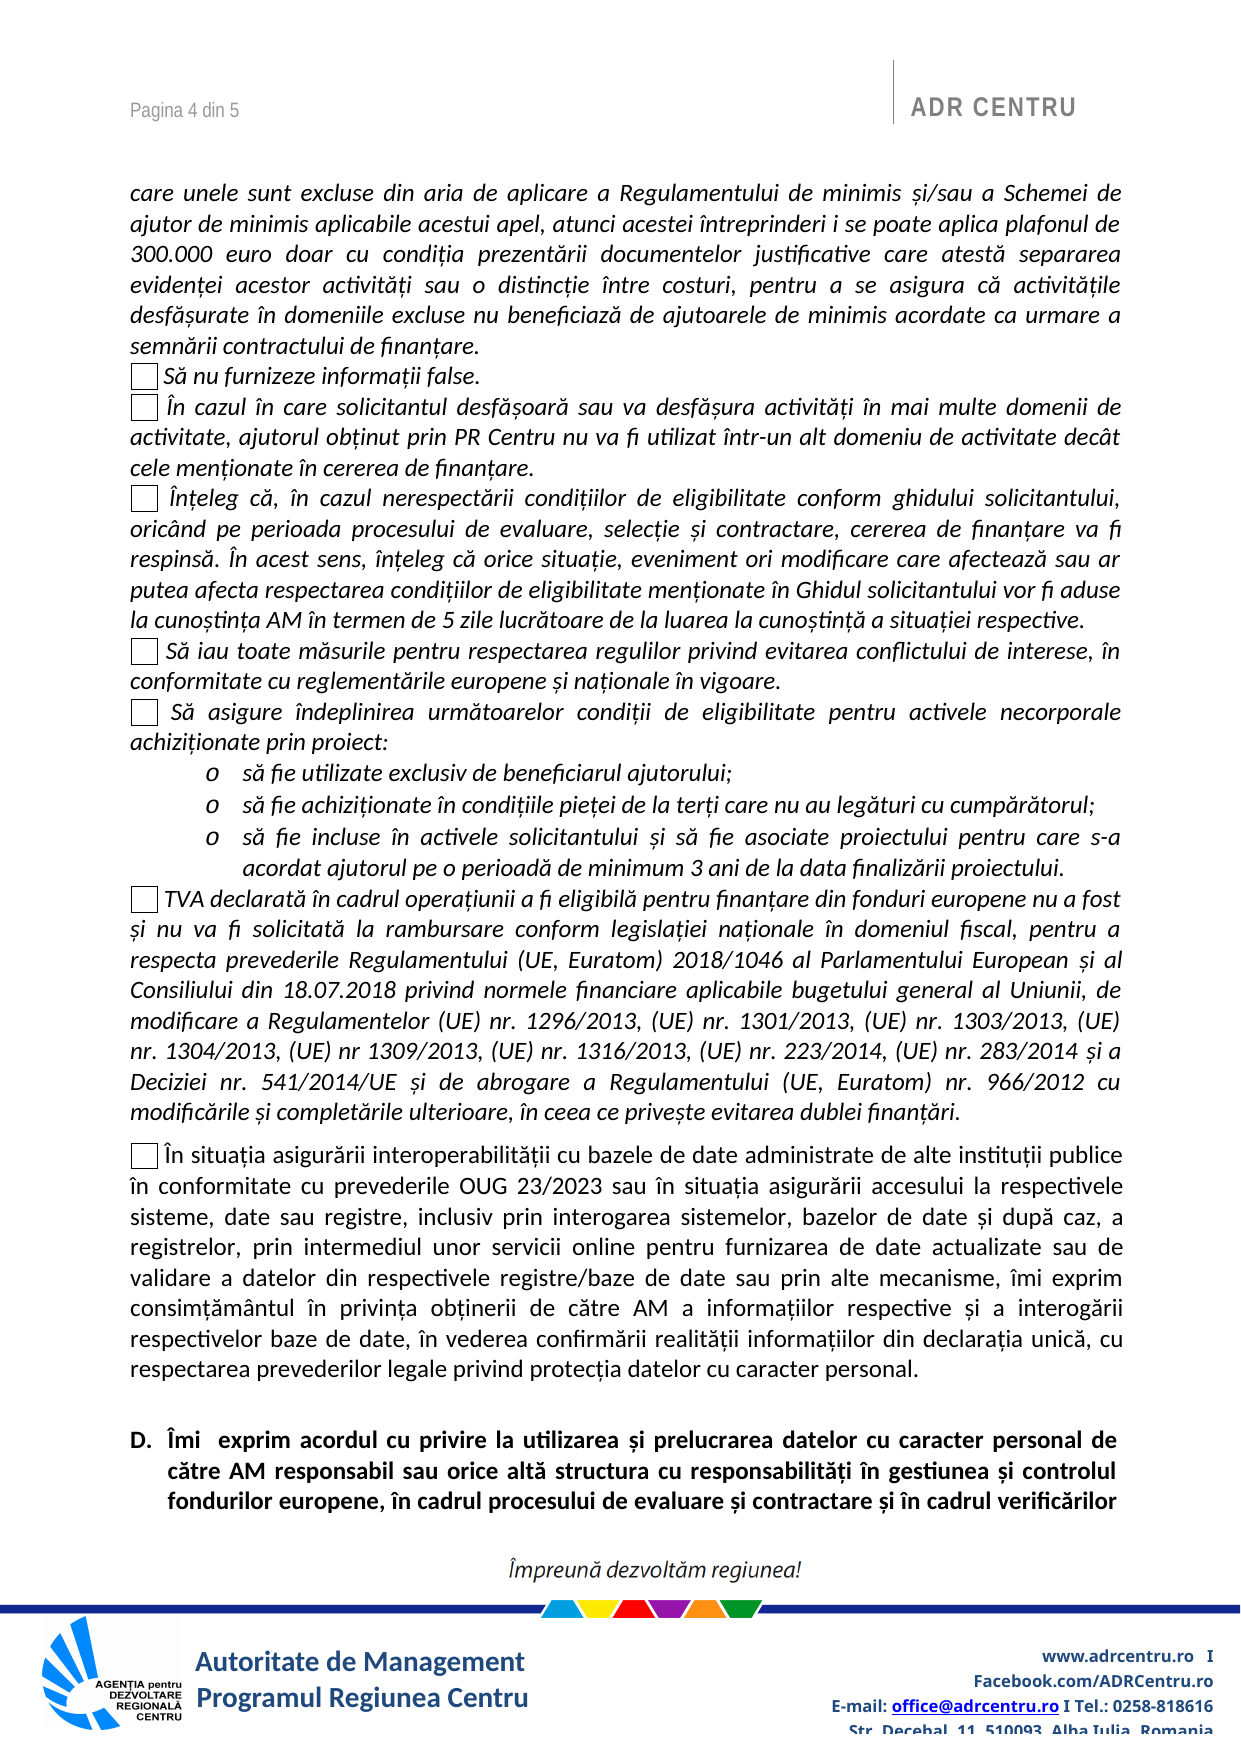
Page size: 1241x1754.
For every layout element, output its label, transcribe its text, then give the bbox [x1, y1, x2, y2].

list să fie utilizate exclusiv de beneficiarul ajutorului; [205, 757, 1125, 789]
text Să asigure îndeplinirea următoarelor condiții de eligibilitate pentru activele necorporale achiziționate prin proiect: [130, 696, 1125, 757]
picture [495, 1556, 814, 1583]
picture [0, 1600, 550, 1730]
text Să nu furnizeze informații false. [130, 360, 1125, 391]
picture [574, 1600, 1241, 1618]
list să fie achiziționate în condițiile pieței de la terți care nu au legături cu cumpărătorul; [205, 789, 1125, 821]
list să fie incluse în activele solicitantului și să fie asociate proiectului pentru care s-a acordat ajutorul pe o perioadă de minimum 3 ani de la data finalizării proiectului. [205, 821, 1125, 883]
text În situația asigurării interoperabilității cu bazele de date administrate de alte instituții publice în conformitate cu prevederile OUG 23/2023 sau în situația asigurării accesului la respectivele sisteme, date sau registre, inclusiv prin interogarea sistemelor, bazelor de date și după caz, a registrelor, prin intermediul unor servicii online pentru furnizarea de date actualizate sau de validare a datelor din respectivele registre/baze de date sau prin alte mecanisme, îmi exprim consimțământul în privința obținerii de către AM a informațiilor respective și a interogării respectivelor baze de date, în vederea confirmării realității informațiilor din declarația unică, cu respectarea prevederilor legale privind protecția datelor cu caracter personal. [130, 1139, 1125, 1384]
text Să iau toate măsurile pentru respectarea regulilor privind evitarea conflictului de interese, în conformitate cu reglementările europene și naționale în vigoare. [130, 635, 1125, 696]
text În cazul în care solicitantul desfășoară sau va desfășura activități în mai multe domenii de activitate, ajutorul obținut prin PR Centru nu va fi utilizat într-un alt domeniu de activitate decât cele menționate în cererea de finanțare. [130, 391, 1125, 482]
text Înțeleg că, în cazul nerespectării condițiilor de eligibilitate conform ghidului solicitantului, oricând pe perioada procesului de evaluare, selecție și contractare, cererea de finanțare va fi respinsă. În acest sens, înțeleg că orice situație, eveniment ori modificare care afectează sau ar putea afecta respectarea condițiilor de eligibilitate menționate în Ghidul solicitantului vor fi aduse la cunoștința AM în termen de 5 zile lucrătoare de la luarea la cunoștință a situației respective. [130, 482, 1125, 635]
text TVA declarată în cadrul operațiunii a fi eligibilă pentru finanțare din fonduri europene nu a fost și nu va fi solicitată la rambursare conform legislației naționale în domeniul fiscal, pentru a respecta prevederile Regulamentului (UE, Euratom) 2018/1046 al Parlamentului European și al Consiliului din 18.07.2018 privind normele financiare aplicabile bugetului general al Uniunii, de modificare a Regulamentelor (UE) nr. 1296/2013, (UE) nr. 1301/2013, (UE) nr. 1303/2013, (UE) nr. 1304/2013, (UE) nr 1309/2013, (UE) nr. 1316/2013, (UE) nr. 223/2014, (UE) nr. 283/2014 și a Deciziei nr. 541/2014/UE și de abrogare a Regulamentului (UE, Euratom) nr. 966/2012 cu modificările și completările ulterioare, în ceea ce privește evitarea dublei finanțări. [130, 883, 1125, 1127]
